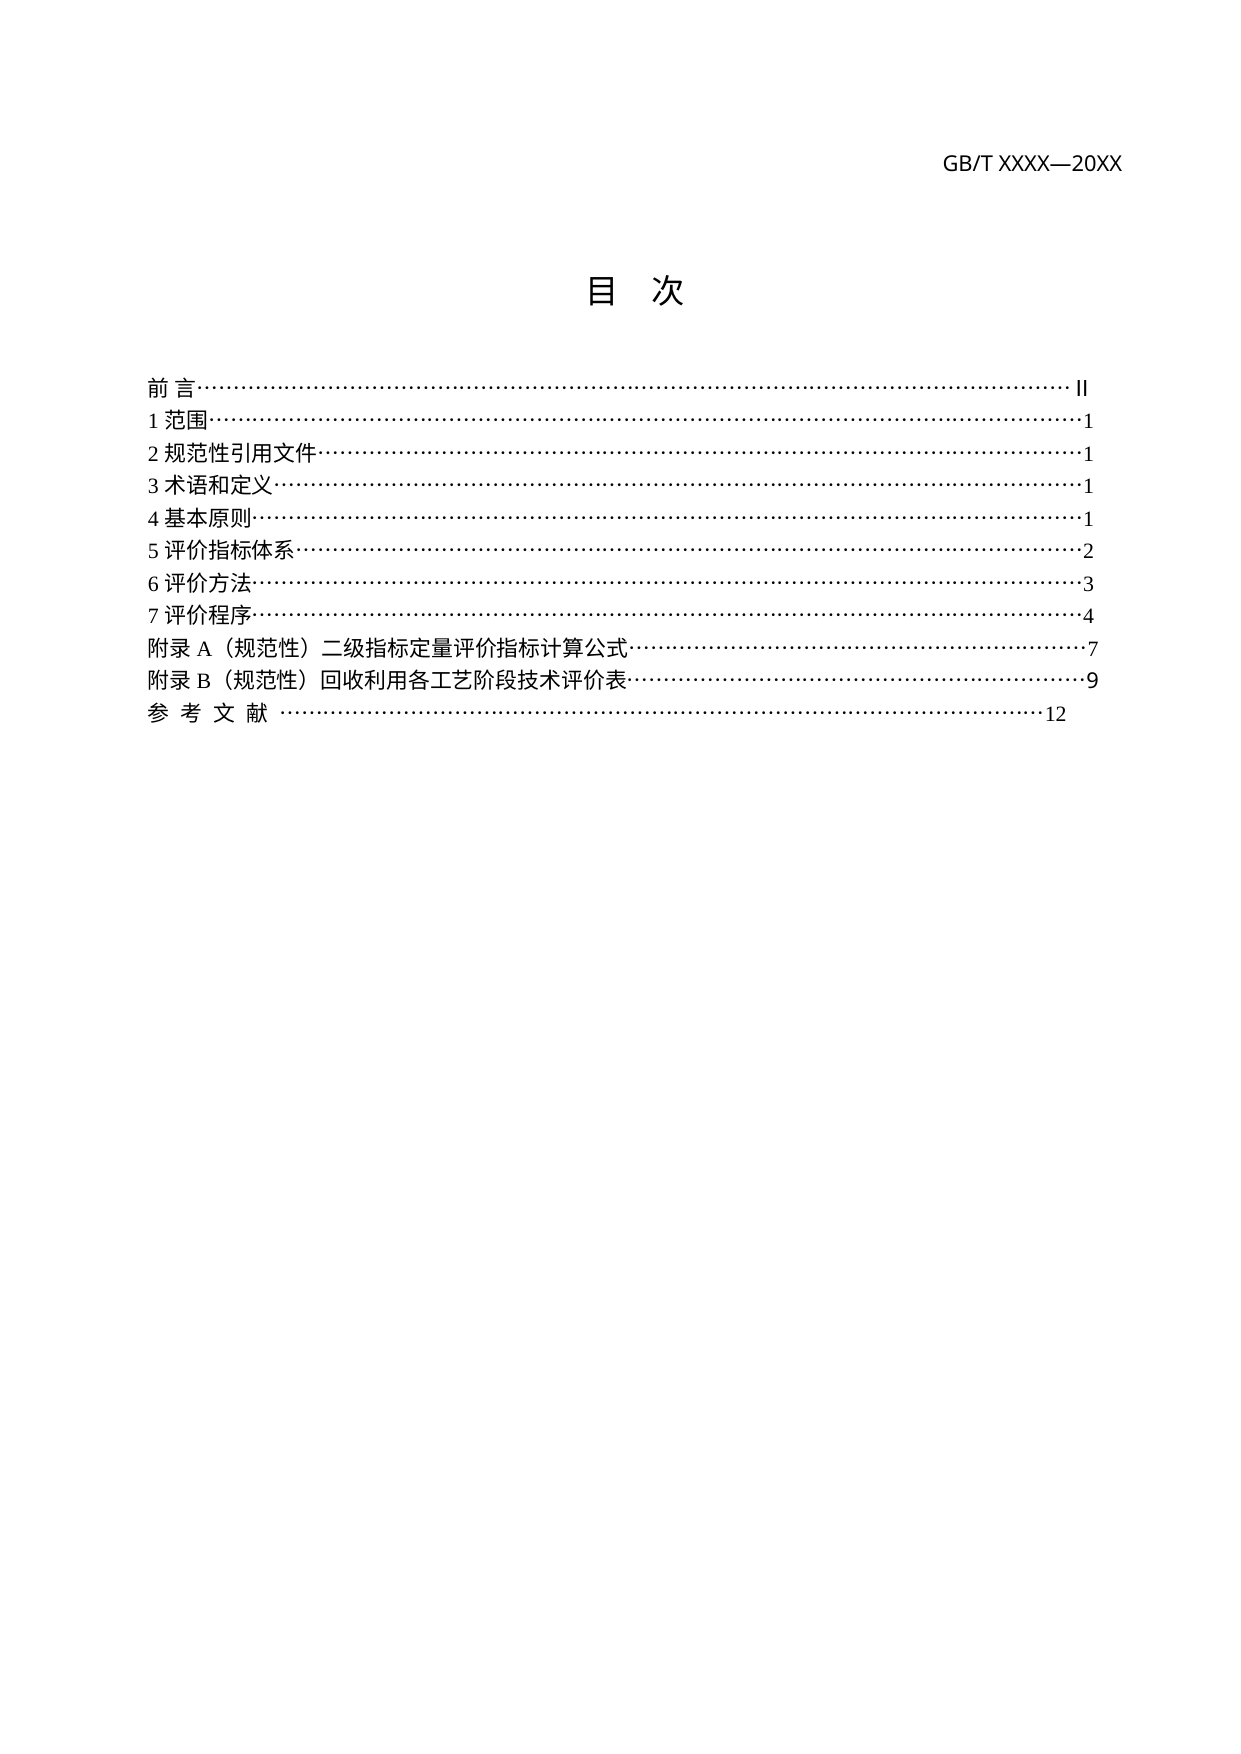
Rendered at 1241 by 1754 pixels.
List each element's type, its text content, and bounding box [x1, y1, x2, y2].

text 5 评价指标体系………………………………………………………………………………………………2 [148, 533, 1122, 566]
text 目次 [148, 257, 1122, 322]
text 2 规范性引用文件……………………………………………………………………………………………1 [148, 436, 1122, 468]
text 4 基本原则……………………………………………………………………………………………………1 [148, 501, 1122, 533]
text 前 言…………………………………………………………………………………………………………Ⅱ [148, 371, 1122, 403]
text 3 术语和定义…………………………………………………………………………………………………1 [148, 468, 1122, 501]
text 1 范围…………………………………………………………………………………………………………1 [148, 403, 1122, 436]
text 附录 A（规范性）二级指标定量评价指标计算公式………………………………………………………7 [148, 631, 1122, 663]
text 附录 B（规范性）回收利用各工艺阶段技术评价表………………………………………………………9 [148, 663, 1122, 696]
text 参考文献……………………………………………………………………………………………12 [148, 696, 1122, 728]
text 6 评价方法……………………………………………………………………………………………………3 [148, 566, 1122, 598]
text 7 评价程序……………………………………………………………………………………………………4 [148, 598, 1122, 631]
